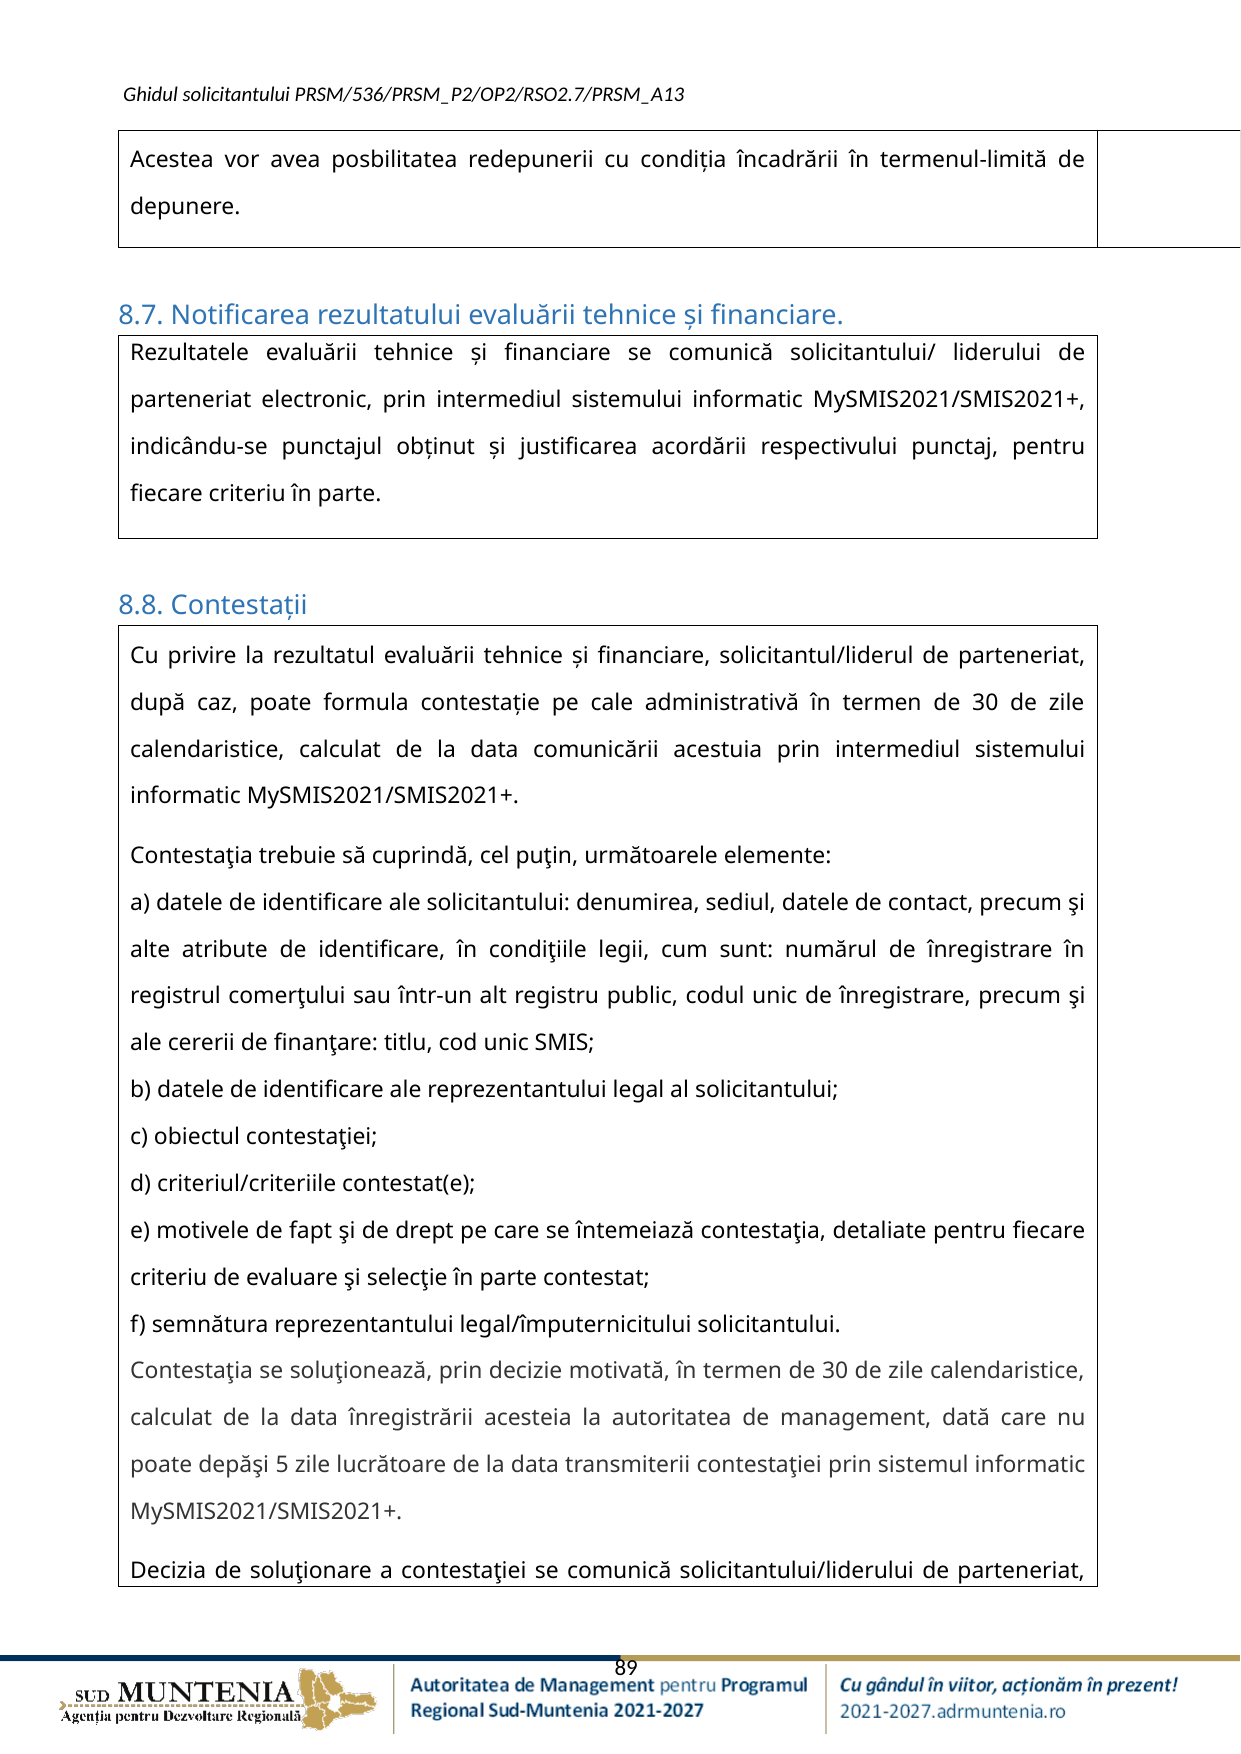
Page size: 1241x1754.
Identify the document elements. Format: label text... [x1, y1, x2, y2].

table_header [1098, 131, 1240, 247]
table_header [119, 131, 1097, 247]
table_header Rezultatele evaluării tehnice și financiare se comunică solicitantului/ liderului de parteneriat electronic, prin intermediul sistemului informatic MySMIS2021/SMIS2021+, indicându-se punctajul obținut și justificarea acordării respectivului punctaj, pentru fiecare criteriu în parte. [119, 336, 1097, 538]
subtitle 8.7. Notificarea rezultatului evaluării tehnice și financiare. [118, 295, 1134, 332]
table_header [119, 626, 1097, 1586]
subtitle 8.8. Contestații [118, 586, 1134, 622]
picture [0, 1655, 1241, 1735]
